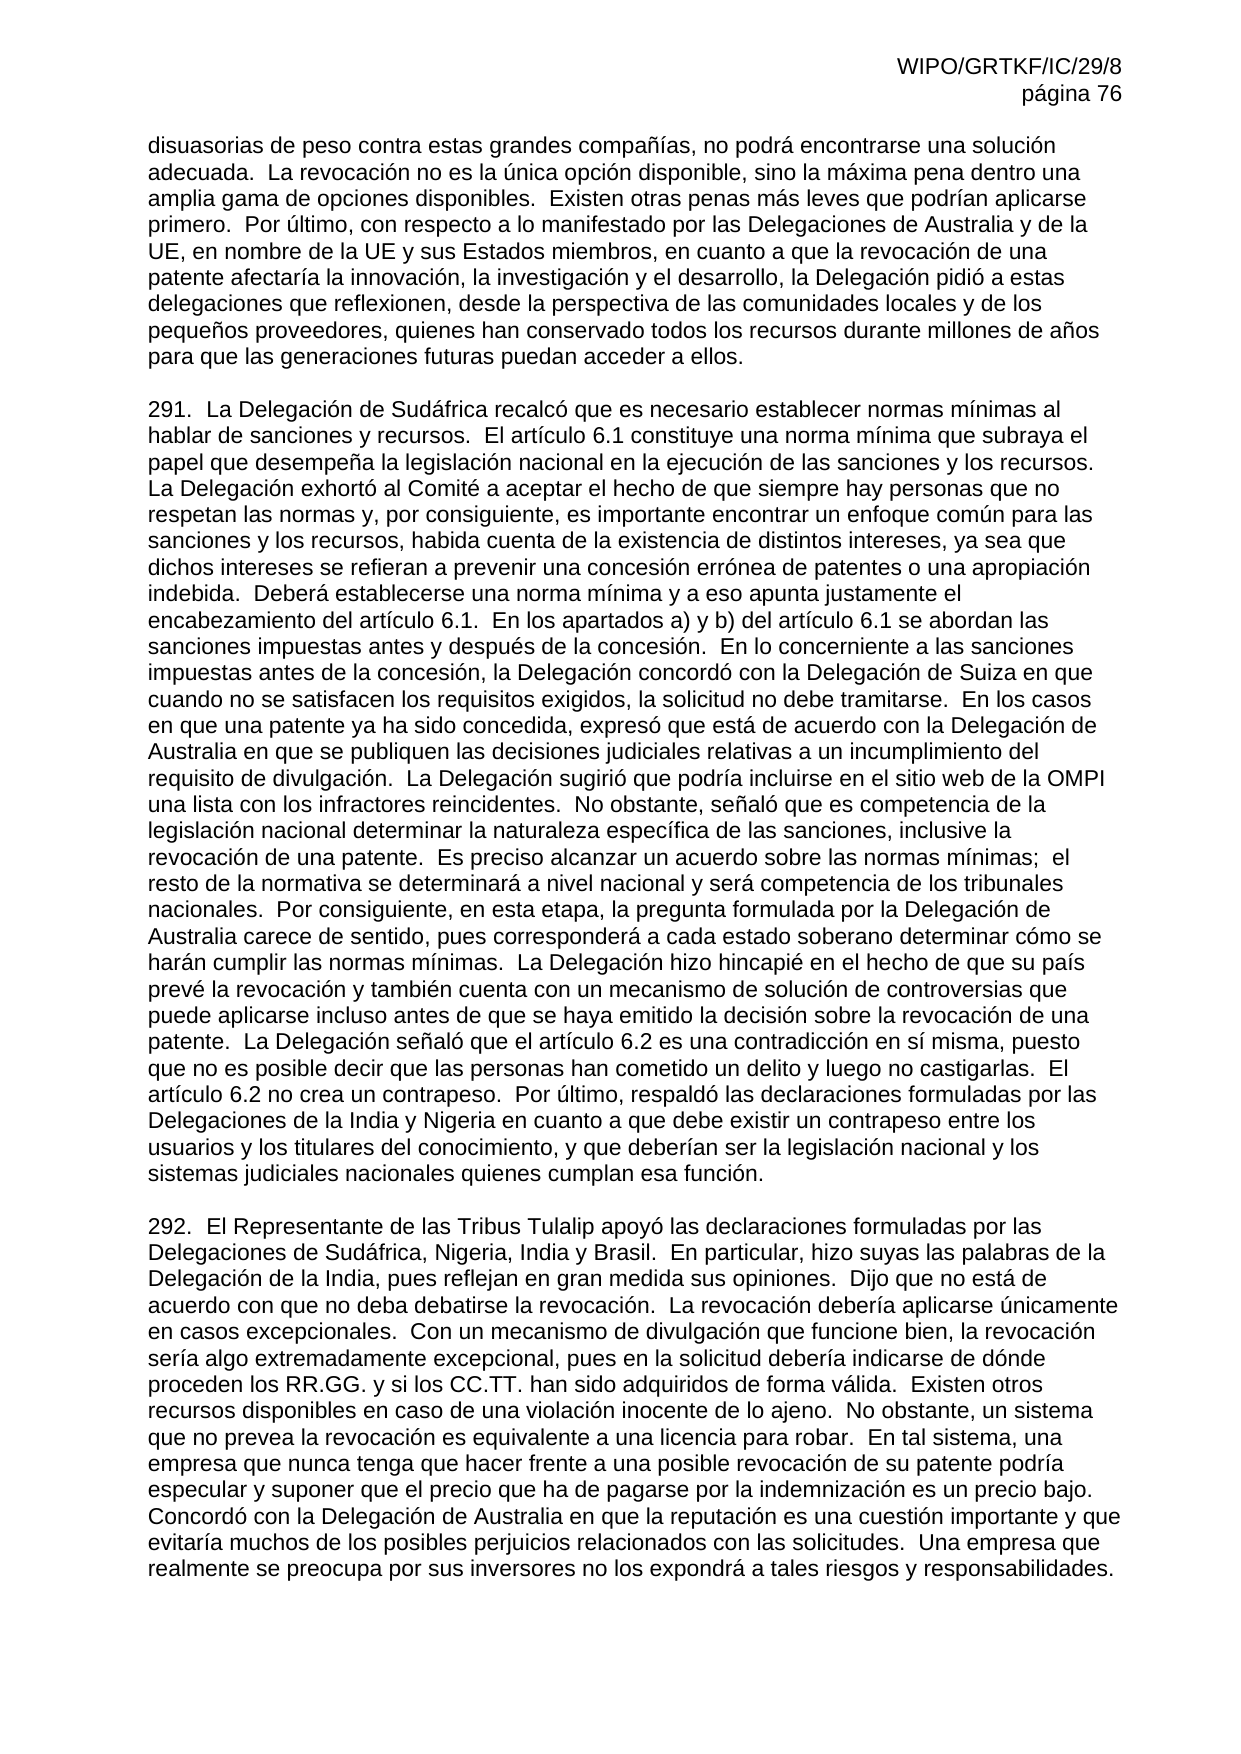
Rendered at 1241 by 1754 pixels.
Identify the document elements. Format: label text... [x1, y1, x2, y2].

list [148, 1213, 1122, 1582]
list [148, 132, 1122, 369]
list La Delegación de Sudáfrica recalcó que es necesario establecer normas mínimas al hablar de sanciones y recursos. El artículo 6.1 constituye una norma mínima que subraya el papel que desempeña la legislación nacional en la ejecución de las sanciones y los recursos. La Delegación exhortó al Comité a aceptar el hecho de que siempre hay personas que no respetan las normas y, por consiguiente, es importante encontrar un enfoque común para las sanciones y los recursos, habida cuenta de la existencia de distintos intereses, ya sea que dichos intereses se refieran a prevenir una concesión errónea de patentes o una apropiación indebida. Deberá establecerse una norma mínima y a eso apunta justamente el encabezamiento del artículo 6.1. En los apartados a) y b) del artículo 6.1 se abordan las sanciones impuestas antes y después de la concesión. En lo concerniente a las sanciones impuestas antes de la concesión, la Delegación concordó con la Delegación de Suiza en que cuando no se satisfacen los requisitos exigidos, la solicitud no debe tramitarse. En los casos en que una patente ya ha sido concedida, expresó que está de acuerdo con la Delegación de Australia en que se publiquen las decisiones judiciales relativas a un incumplimiento del requisito de divulgación. La Delegación sugirió que podría incluirse en el sitio web de la OMPI una lista con los infractores reincidentes. No obstante, señaló que es competencia de la legislación nacional determinar la naturaleza específica de las sanciones, inclusive la revocación de una patente. Es preciso alcanzar un acuerdo sobre las normas mínimas; el resto de la normativa se determinará a nivel nacional y será competencia de los tribunales nacionales. Por consiguiente, en esta etapa, la pregunta formulada por la Delegación de Australia carece de sentido, pues corresponderá a cada estado soberano determinar cómo se harán cumplir las normas mínimas. La Delegación hizo hincapié en el hecho de que su país prevé la revocación y también cuenta con un mecanismo de solución de controversias que puede aplicarse incluso antes de que se haya emitido la decisión sobre la revocación de una patente. La Delegación señaló que el artículo 6.2 es una contradicción en sí misma, puesto que no es posible decir que las personas han cometido un delito y luego no castigarlas. El artículo 6.2 no crea un contrapeso. Por último, respaldó las declaraciones formuladas por las Delegaciones de la India y Nigeria en cuanto a que debe existir un contrapeso entre los usuarios y los titulares del conocimiento, y que deberían ser la legislación nacional y los sistemas judiciales nacionales quienes cumplan esa función. [148, 396, 1122, 1186]
